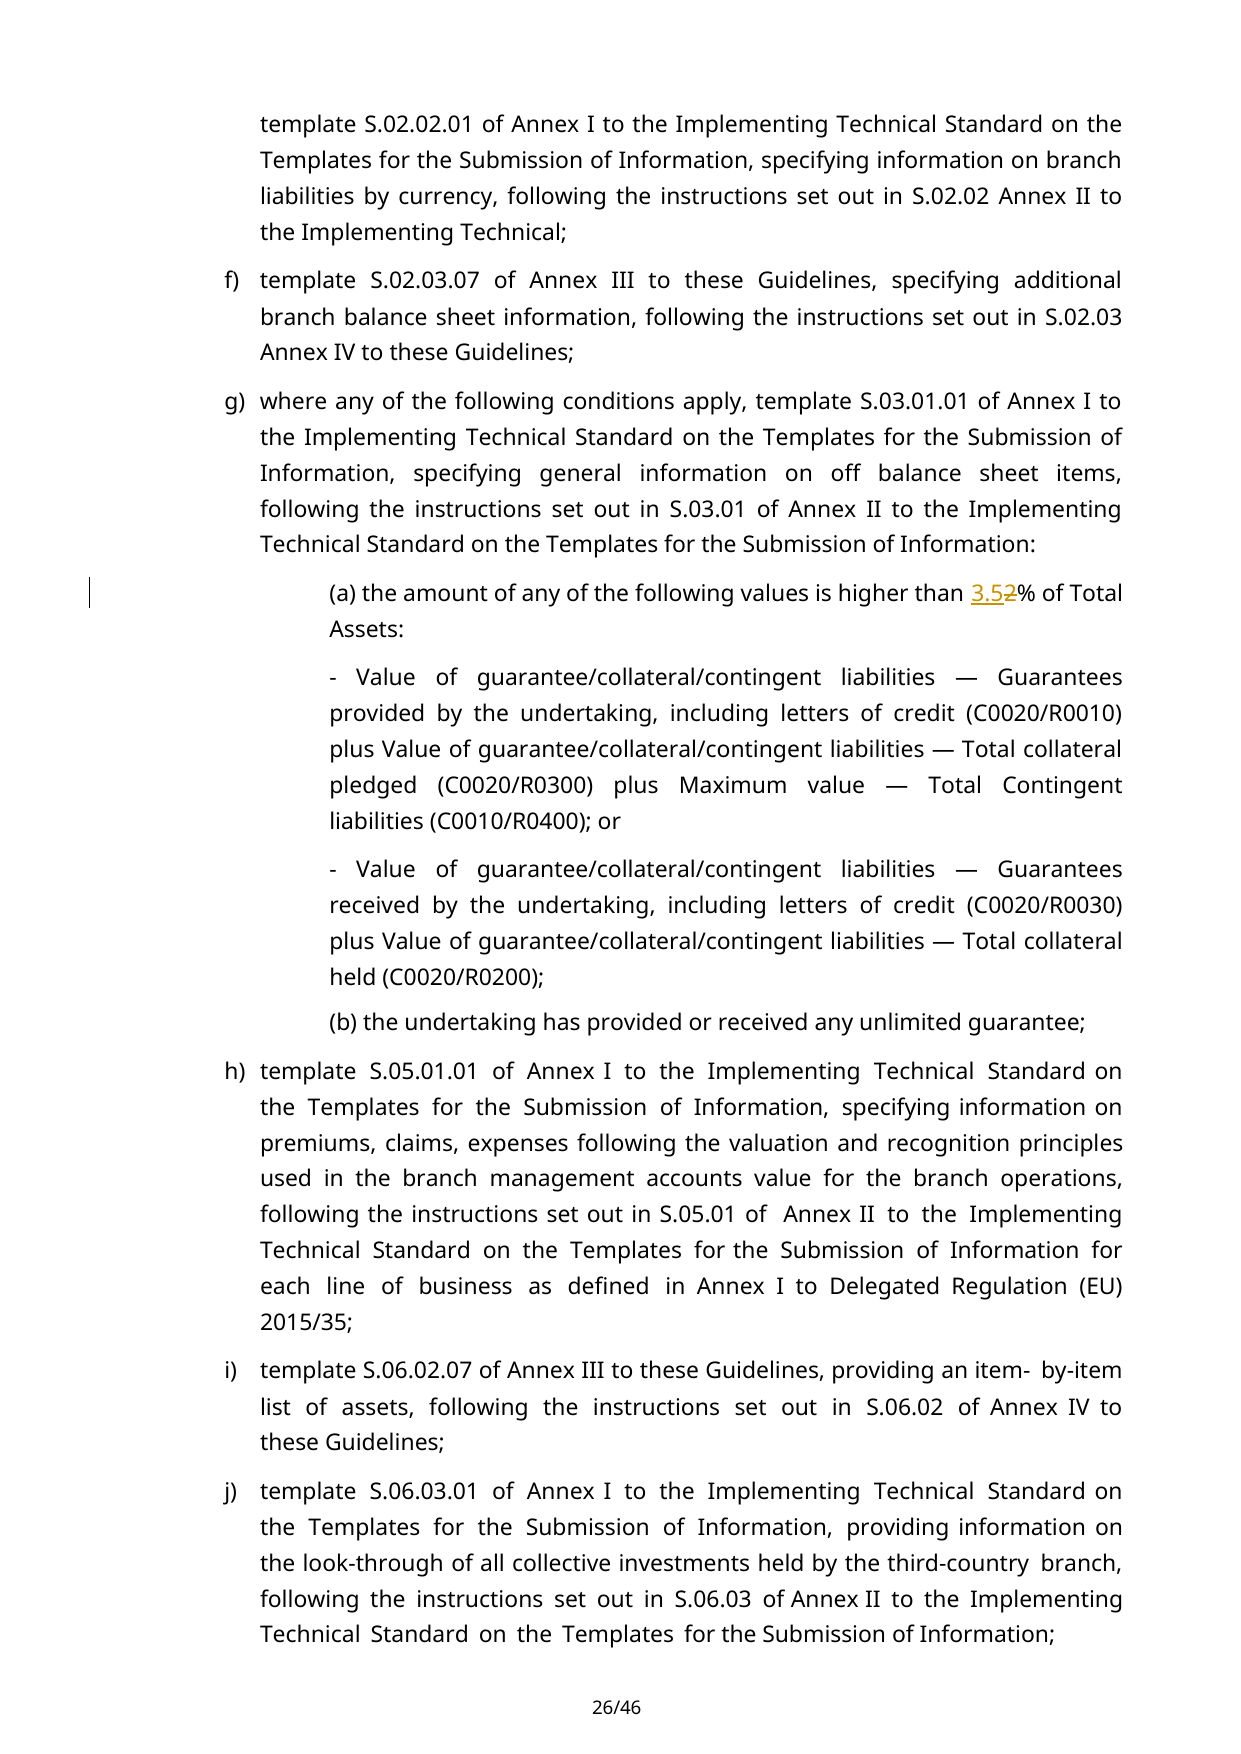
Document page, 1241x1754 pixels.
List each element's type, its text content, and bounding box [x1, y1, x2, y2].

list template S.06.03.01 of Annex I to the Implementing Technical Standard on the Templates for the Submission of Information, providing information on the look-through of all collective investments held by the third-country branch, following the instructions set out in S.06.03 of Annex II to the Implementing Technical Standard on the Templates for the Submission of Information; [224, 1475, 1123, 1650]
list (a) the amount of any of the following values is higher than % of Total Assets: [329, 577, 1123, 644]
list template S.05.01.01 of Annex I to the Implementing Technical Standard on the Templates for the Submission of Information, specifying information on premiums, claims, expenses following the valuation and recognition principles used in the branch management accounts value for the branch operations, following the instructions set out in S.05.01 of Annex II to the Implementing Technical Standard on the Templates for the Submission of Information for each line of business as defined in Annex I to Delegated Regulation (EU) 2015/35; [224, 1054, 1123, 1337]
list (b) the undertaking has provided or received any unlimited guarantee; [329, 1006, 1123, 1037]
list where any of the following conditions apply, template S.03.01.01 of Annex I to the Implementing Technical Standard on the Templates for the Submission of Information, specifying general information on off balance sheet items, following the instructions set out in S.03.01 of Annex II to the Implementing Technical Standard on the Templates for the Submission of Information: [224, 385, 1123, 560]
list - Value of guarantee/collateral/contingent liabilities — Guarantees received by the undertaking, including letters of credit (C0020/R0030) plus Value of guarantee/collateral/contingent liabilities — Total collateral held (C0020/R0200); [329, 853, 1123, 992]
list template S.06.02.07 of Annex III to these Guidelines, providing an item- by-item list of assets, following the instructions set out in S.06.02 of Annex IV to these Guidelines; [224, 1354, 1123, 1458]
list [224, 108, 1123, 247]
list template S.02.03.07 of Annex III to these Guidelines, specifying additional branch balance sheet information, following the instructions set out in S.02.03 Annex IV to these Guidelines; [224, 264, 1123, 368]
list - Value of guarantee/collateral/contingent liabilities — Guarantees provided by the undertaking, including letters of credit (C0020/R0010) plus Value of guarantee/collateral/contingent liabilities — Total collateral pledged (C0020/R0300) plus Maximum value — Total Contingent liabilities (C0010/R0400); or [329, 661, 1123, 836]
